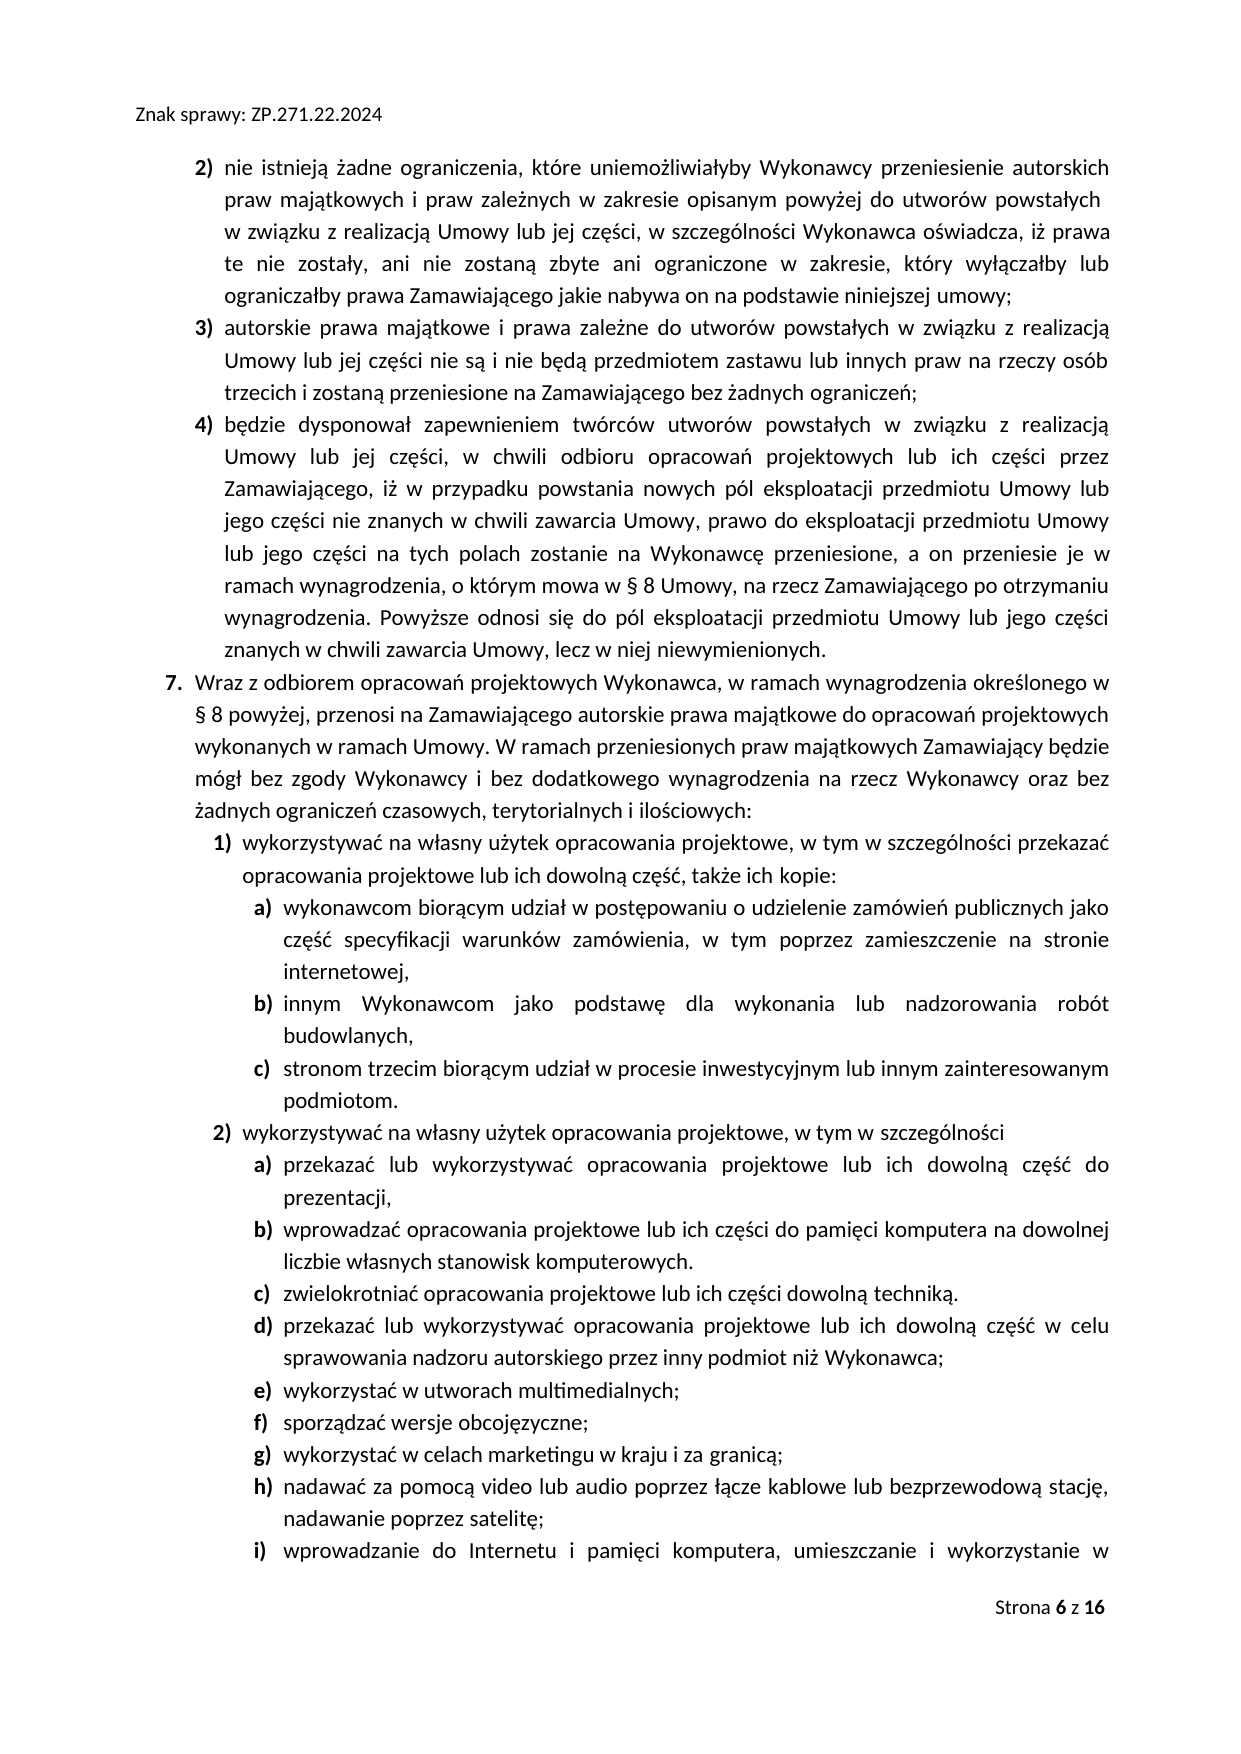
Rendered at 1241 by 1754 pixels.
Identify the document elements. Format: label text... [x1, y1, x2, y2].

list wykorzystać w utworach multimedialnych; [253, 1376, 1111, 1404]
list przekazać lub wykorzystywać opracowania projektowe lub ich dowolną część do prezentacji, [253, 1150, 1111, 1211]
list wprowadzać opracowania projektowe lub ich części do pamięci komputera na dowolnej liczbie własnych stanowisk komputerowych. [253, 1215, 1111, 1275]
list Wraz z odbiorem opracowań projektowych Wykonawca, w ramach wynagrodzenia określonego w § 8 powyżej, przenosi na Zamawiającego autorskie prawa majątkowe do opracowań projektowych wykonanych w ramach Umowy. W ramach przeniesionych praw majątkowych Zamawiający będzie mógł bez zgody Wykonawcy i bez dodatkowego wynagrodzenia na rzecz Wykonawcy oraz bez żadnych ograniczeń czasowych, terytorialnych i ilościowych: [165, 668, 1111, 824]
list przekazać lub wykorzystywać opracowania projektowe lub ich dowolną część w celu sprawowania nadzoru autorskiego przez inny podmiot niż Wykonawca; [253, 1311, 1111, 1372]
list nie istnieją żadne ograniczenia, które uniemożliwiałyby Wykonawcy przeniesienie autorskich praw majątkowych i praw zależnych w zakresie opisanym powyżej do utworów powstałych w związku z realizacją Umowy lub jej części, w szczególności Wykonawca oświadcza, iż prawa te nie zostały, ani nie zostaną zbyte ani ograniczone w zakresie, który wyłączałby lub ograniczałby prawa Zamawiającego jakie nabywa on na podstawie niniejszej umowy; [194, 153, 1111, 309]
list wykonawcom biorącym udział w postępowaniu o udzielenie zamówień publicznych jako część specyfikacji warunków zamówienia, w tym poprzez zamieszczenie na stronie internetowej, [253, 893, 1111, 985]
list innym Wykonawcom jako podstawę dla wykonania lub nadzorowania robót budowlanych, [253, 989, 1111, 1050]
list nadawać za pomocą video lub audio poprzez łącze kablowe lub bezprzewodową stację, nadawanie poprzez satelitę; [253, 1472, 1111, 1532]
list autorskie prawa majątkowe i prawa zależne do utworów powstałych w związku z realizacją Umowy lub jej części nie są i nie będą przedmiotem zastawu lub innych praw na rzeczy osób trzecich i zostaną przeniesione na Zamawiającego bez żadnych ograniczeń; [194, 313, 1111, 406]
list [253, 1537, 1111, 1565]
list będzie dysponował zapewnieniem twórców utworów powstałych w związku z realizacją Umowy lub jej części, w chwili odbioru opracowań projektowych lub ich części przez Zamawiającego, iż w przypadku powstania nowych pól eksploatacji przedmiotu Umowy lub jego części nie znanych w chwili zawarcia Umowy, prawo do eksploatacji przedmiotu Umowy lub jego części na tych polach zostanie na Wykonawcę przeniesione, a on przeniesie je w ramach wynagrodzenia, o którym mowa w § 8 Umowy, na rzecz Zamawiającego po otrzymaniu wynagrodzenia. Powyższe odnosi się do pól eksploatacji przedmiotu Umowy lub jego części znanych w chwili zawarcia Umowy, lecz w niej niewymienionych. [194, 410, 1111, 663]
list wykorzystać w celach marketingu w kraju i za granicą; [253, 1440, 1111, 1468]
list sporządzać wersje obcojęzyczne; [253, 1408, 1111, 1436]
list stronom trzecim biorącym udział w procesie inwestycyjnym lub innym zainteresowanym podmiotom. [253, 1054, 1111, 1114]
list wykorzystywać na własny użytek opracowania projektowe, w tym w szczególności [213, 1118, 1111, 1146]
list wykorzystywać na własny użytek opracowania projektowe, w tym w szczególności przekazać opracowania projektowe lub ich dowolną część, także ich kopie: [213, 828, 1111, 889]
list zwielokrotniać opracowania projektowe lub ich części dowolną techniką. [253, 1279, 1111, 1307]
